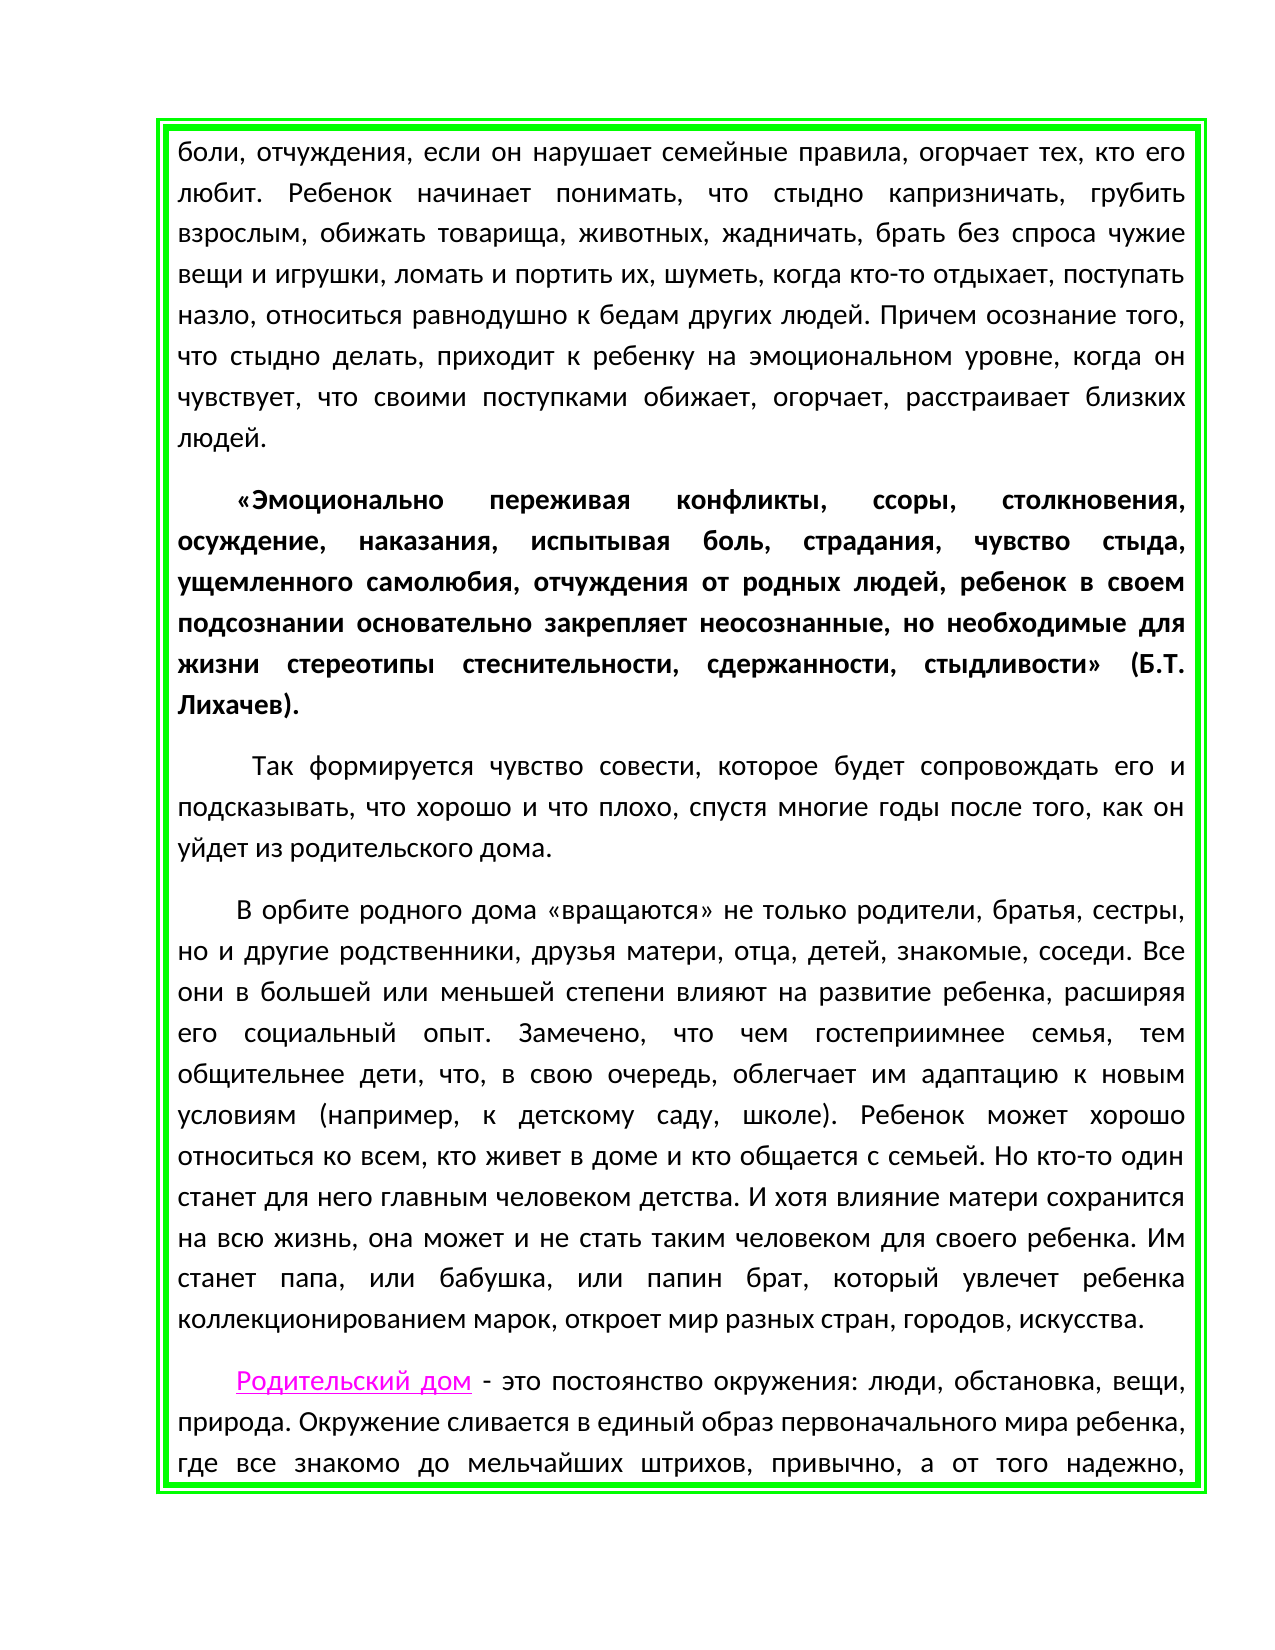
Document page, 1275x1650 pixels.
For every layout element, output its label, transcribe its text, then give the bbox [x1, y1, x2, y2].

text В орбите родного дома «вращаются» не только родители, братья, сестры, но и другие родственники, друзья матери, отца, детей, знакомые, соседи. Все они в большей или меньшей степени влияют на развитие ребенка, расширяя его социальный опыт. Замечено, что чем гостеприимнее семья, тем общительнее дети, что, в свою очередь, облегчает им адаптацию к новым условиям (например, к детскому саду, школе). Ребенок может хорошо относиться ко всем, кто живет в доме и кто общается с семьей. Но кто-то один станет для него главным человеком детства. И хотя влияние матери сохранится на всю жизнь, она может и не стать таким человеком для своего ребенка. Им станет папа, или бабушка, или папин брат, который увлечет ребенка коллекционированием марок, откроет мир разных стран, городов, искусства. [169, 877, 1195, 1336]
text «Эмоционально переживая конфликты, ссоры, столкновения, осуждение, наказания, испытывая боль, страдания, чувство стыда, ущемленного самолюбия, отчуждения от родных людей, ребенок в своем подсознании основательно закрепляет неосознанные, но необходимые для жизни стереотипы стеснительности, сдержанности, стыдливости» (Б.Т. Лихачев). [169, 466, 1195, 721]
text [160, 121, 1204, 455]
text Так формируется чувство совести, которое будет сопровождать его и подсказывать, что хорошо и что плохо, спустя многие годы после того, как он уйдет из родительского дома. [169, 733, 1195, 865]
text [160, 1348, 1204, 1491]
